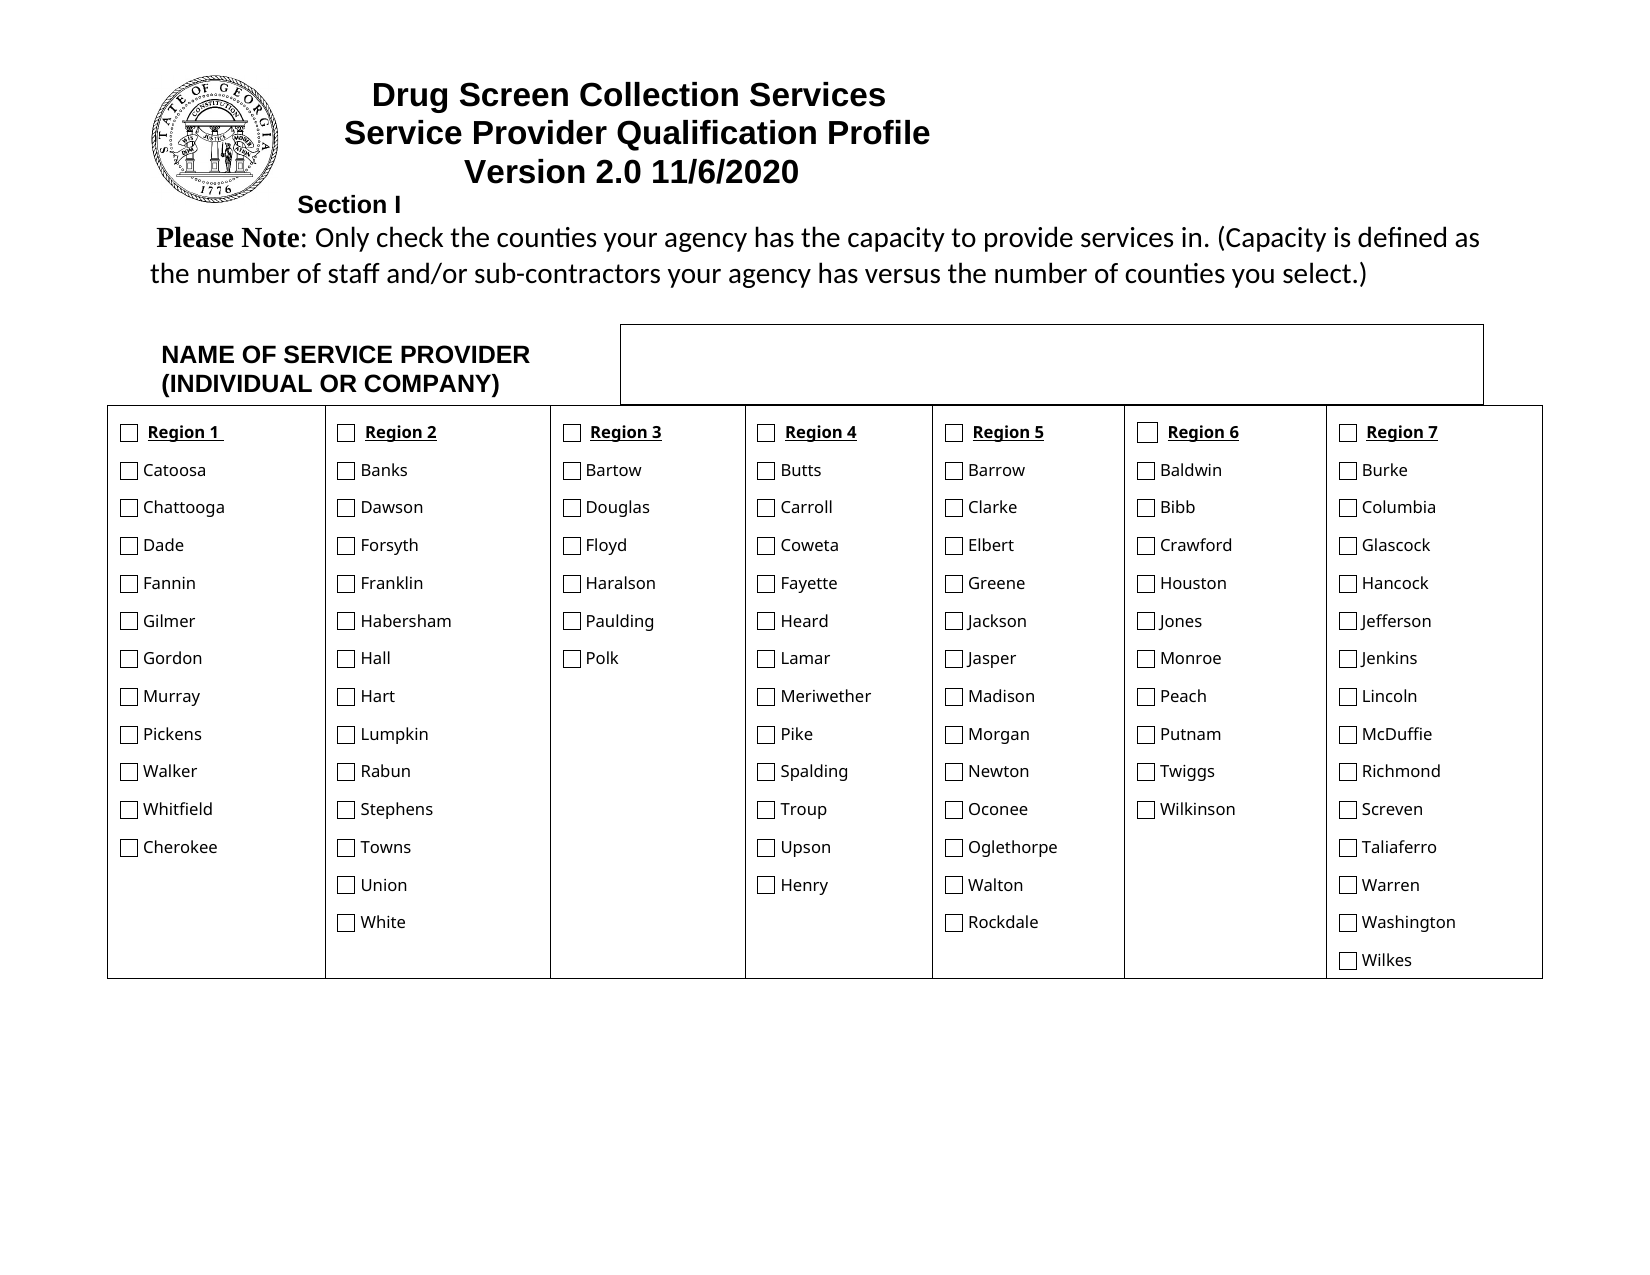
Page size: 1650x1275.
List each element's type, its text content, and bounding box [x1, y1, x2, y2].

text Please Note: Only check the counties your agency has the capacity to provide services in. (Capacity is defined as the number of staff and/or sub-contractors your agency has versus the number of counties you select.) [150, 219, 1500, 290]
table_header [621, 325, 1483, 404]
table_header NAME OF SERVICE PROVIDER (INDIVIDUAL OR COMPANY) [150, 324, 620, 404]
table_header Region 7 Burke Columbia Glascock Hancock Jefferson Jenkins Lincoln McDuffie Richmond Screven Taliaferro Warren Washington Wilkes [1327, 406, 1542, 978]
table_header Region 1 Catoosa Chattooga Dade Fannin Gilmer Gordon Murray Pickens Walker Whitfield Cherokee [108, 406, 325, 978]
text Section I [150, 190, 1500, 219]
table_header Region 5 Barrow Clarke Elbert Greene Jackson Jasper Madison Morgan Newton Oconee Oglethorpe Walton Rockdale [933, 406, 1124, 978]
picture [150, 75, 278, 203]
table_header Region 3 Bartow Douglas Floyd Haralson Paulding Polk [551, 406, 745, 978]
table_header Region 4 Butts Carroll Coweta Fayette Heard Lamar Meriwether Pike Spalding Troup Upson Henry [746, 406, 932, 978]
table_header Region 6 Baldwin Bibb Crawford Houston Jones Monroe Peach Putnam Twiggs Wilkinson [1125, 406, 1326, 978]
table_header Region 2 Banks Dawson Forsyth Franklin Habersham Hall Hart Lumpkin Rabun Stephens Towns Union White [326, 406, 550, 978]
